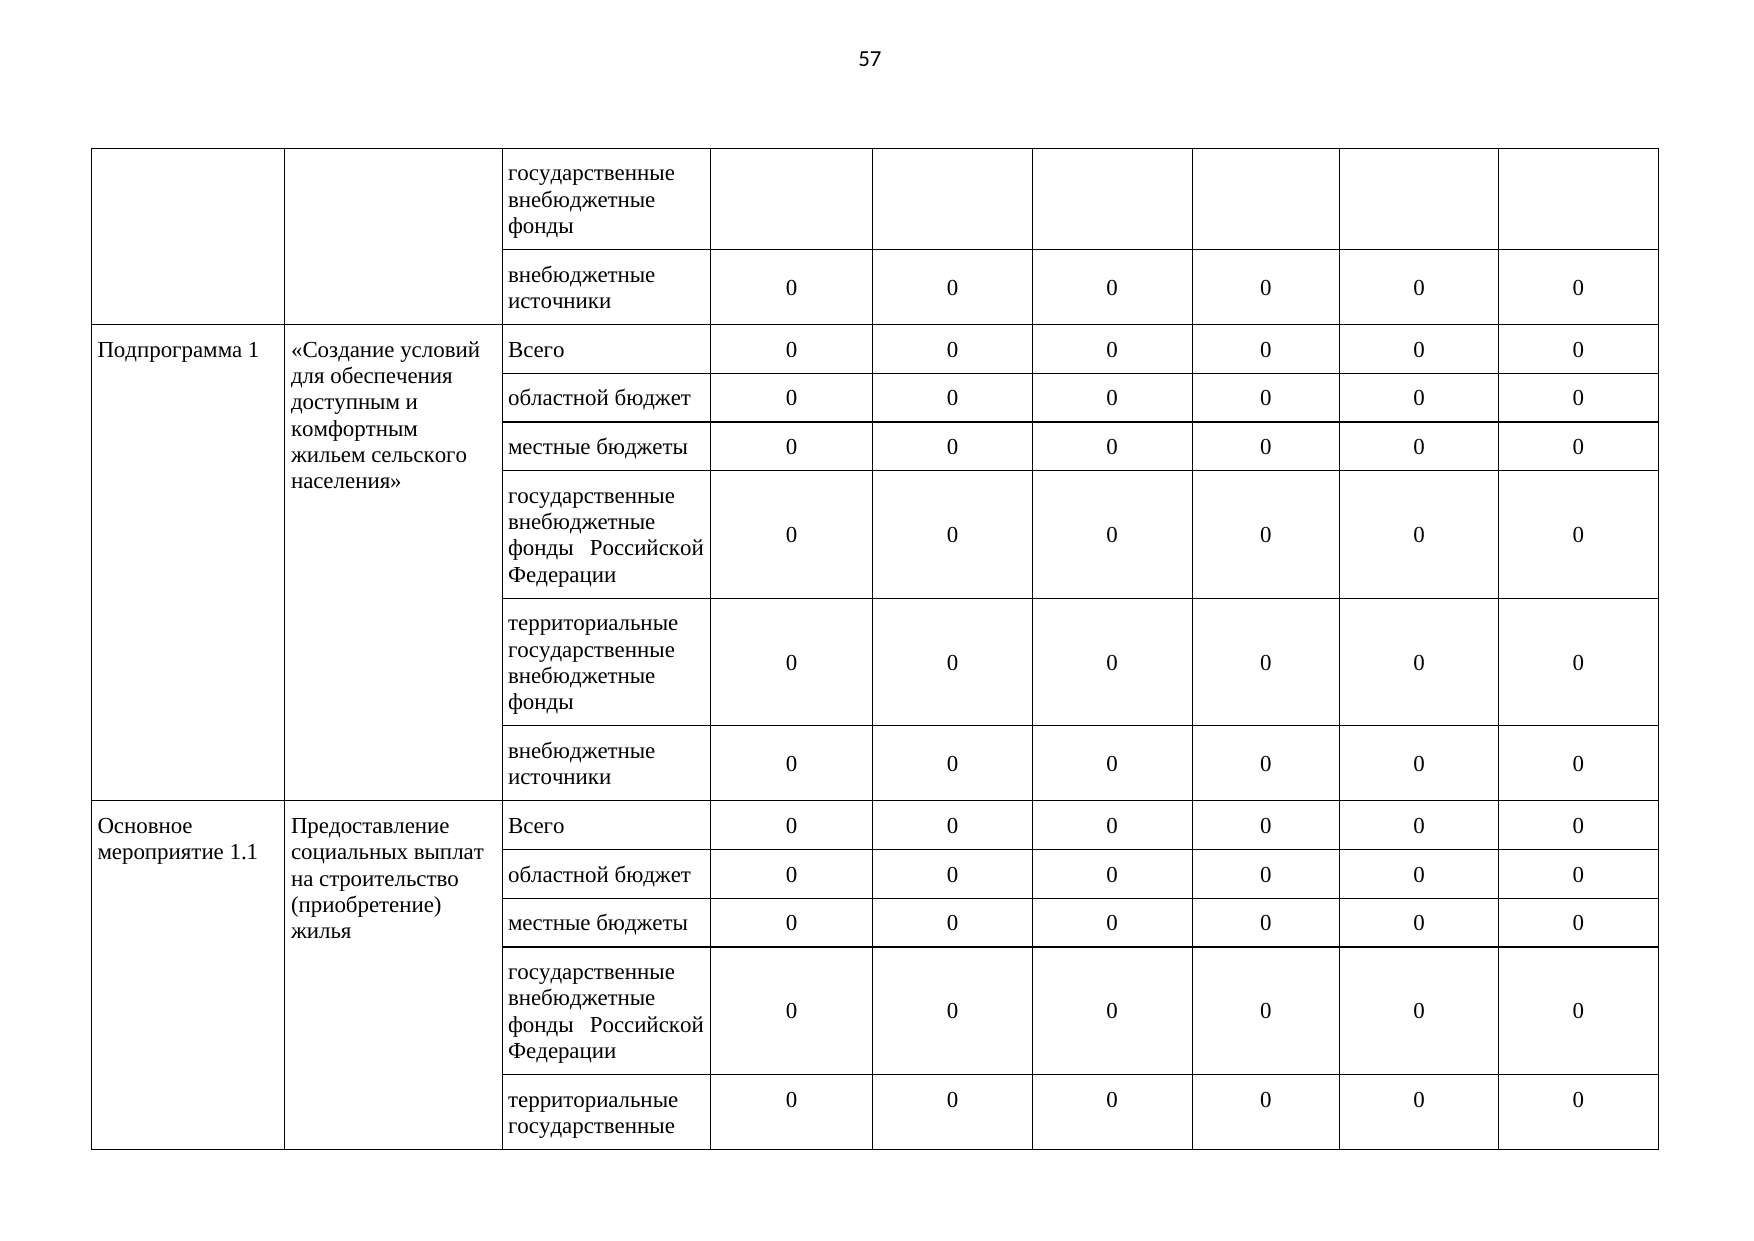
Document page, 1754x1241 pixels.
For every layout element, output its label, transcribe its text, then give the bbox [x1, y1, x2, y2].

table_cell 0 [1033, 726, 1192, 800]
table_cell 0 [711, 374, 872, 421]
table_cell 0 [1033, 899, 1192, 946]
table_cell 0 [1340, 374, 1498, 421]
table_cell 0 [1193, 801, 1339, 849]
table_cell местные бюджеты [503, 423, 710, 470]
table_cell Предоставление социальных выплат на строительство (приобретение) жилья [285, 801, 502, 1149]
table_cell 0 [711, 948, 872, 1074]
table_cell 0 [1193, 899, 1339, 946]
table_cell 0 [711, 850, 872, 898]
table_cell 0 [1193, 423, 1339, 470]
table_cell Всего [503, 325, 710, 373]
table_cell государственные внебюджетные фонды Российской Федерации [503, 471, 710, 598]
table_cell 0 [1340, 325, 1498, 373]
table_cell 0 [711, 471, 872, 598]
table_cell 0 [1193, 948, 1339, 1074]
table_cell Основное мероприятие 1.1 [92, 801, 284, 1149]
table_cell Подпрограмма 1 [92, 325, 284, 800]
table_cell 0 [1499, 726, 1658, 800]
table_cell 0 [711, 250, 872, 324]
table_cell 0 [1193, 149, 1339, 249]
table_cell 0 [1499, 325, 1658, 373]
table_cell 0 [711, 599, 872, 725]
table_cell 0 [1033, 250, 1192, 324]
table_cell 0 [1499, 599, 1658, 725]
table_cell 0 [873, 850, 1032, 898]
table_cell 0 [1340, 599, 1498, 725]
table_cell 0 [1193, 325, 1339, 373]
table_cell 0 [1499, 850, 1658, 898]
table_cell 0 [1499, 899, 1658, 946]
table_cell 0 [1499, 250, 1658, 324]
table_cell 0 [1499, 374, 1658, 421]
table_cell 0 [711, 149, 872, 249]
table_cell 0 [1193, 374, 1339, 421]
table_cell 0 [1193, 850, 1339, 898]
table_cell 0 [1499, 149, 1658, 249]
table_cell 0 [1033, 801, 1192, 849]
table_cell 0 [1193, 599, 1339, 725]
table_cell 0 [1499, 1075, 1658, 1149]
table_cell 0 [873, 599, 1032, 725]
table_cell 0 [1499, 471, 1658, 598]
table_cell 0 [711, 423, 872, 470]
table_cell 0 [1033, 423, 1192, 470]
table_cell 0 [1340, 948, 1498, 1074]
table_cell 0 [873, 149, 1032, 249]
table_cell внебюджетные источники [503, 250, 710, 324]
table_cell 0 [1193, 250, 1339, 324]
table_cell государственные внебюджетные фонды Российской Федерации [503, 948, 710, 1074]
table_cell 0 [1033, 149, 1192, 249]
table_cell 0 [1340, 850, 1498, 898]
table_cell 0 [1033, 948, 1192, 1074]
table_cell Всего [503, 801, 710, 849]
table_cell 0 [711, 899, 872, 946]
table_cell 0 [1340, 899, 1498, 946]
table_cell 0 [1499, 948, 1658, 1074]
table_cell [503, 149, 710, 249]
table_cell 0 [873, 801, 1032, 849]
table_cell 0 [1499, 423, 1658, 470]
table_cell 0 [873, 726, 1032, 800]
table_cell 0 [1193, 1075, 1339, 1149]
table_cell 0 [1033, 599, 1192, 725]
table_cell 0 [1499, 801, 1658, 849]
table_cell 0 [1193, 471, 1339, 598]
table_cell «Создание условий для обеспечения доступным и комфортным жильем сельского населения» [285, 325, 502, 800]
table_cell местные бюджеты [503, 899, 710, 946]
table_cell 0 [873, 948, 1032, 1074]
table_cell 0 [711, 325, 872, 373]
table_cell 0 [1340, 149, 1498, 249]
table_cell 0 [1340, 471, 1498, 598]
table_cell 0 [1340, 250, 1498, 324]
table_cell 0 [873, 471, 1032, 598]
table_cell 0 [873, 423, 1032, 470]
table_cell 0 [711, 726, 872, 800]
table_cell 0 [873, 374, 1032, 421]
table_cell 0 [1033, 374, 1192, 421]
table_cell 0 [711, 801, 872, 849]
table_cell 0 [1033, 471, 1192, 598]
table_cell 0 [1340, 726, 1498, 800]
table_cell 0 [873, 250, 1032, 324]
table_cell внебюджетные источники [503, 726, 710, 800]
table_cell областной бюджет [503, 374, 710, 421]
table_cell 0 [1340, 423, 1498, 470]
table_cell 0 [1033, 850, 1192, 898]
table_cell 0 [1033, 325, 1192, 373]
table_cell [503, 1075, 710, 1149]
table_cell 0 [1193, 726, 1339, 800]
table_cell 0 [873, 899, 1032, 946]
table_cell 0 [1033, 1075, 1192, 1149]
table_cell 0 [873, 1075, 1032, 1149]
table_cell областной бюджет [503, 850, 710, 898]
table_cell 0 [873, 325, 1032, 373]
table_cell 0 [1340, 801, 1498, 849]
table_cell 0 [1340, 1075, 1498, 1149]
table_cell 0 [711, 1075, 872, 1149]
table_cell территориальные государственные внебюджетные фонды [503, 599, 710, 725]
